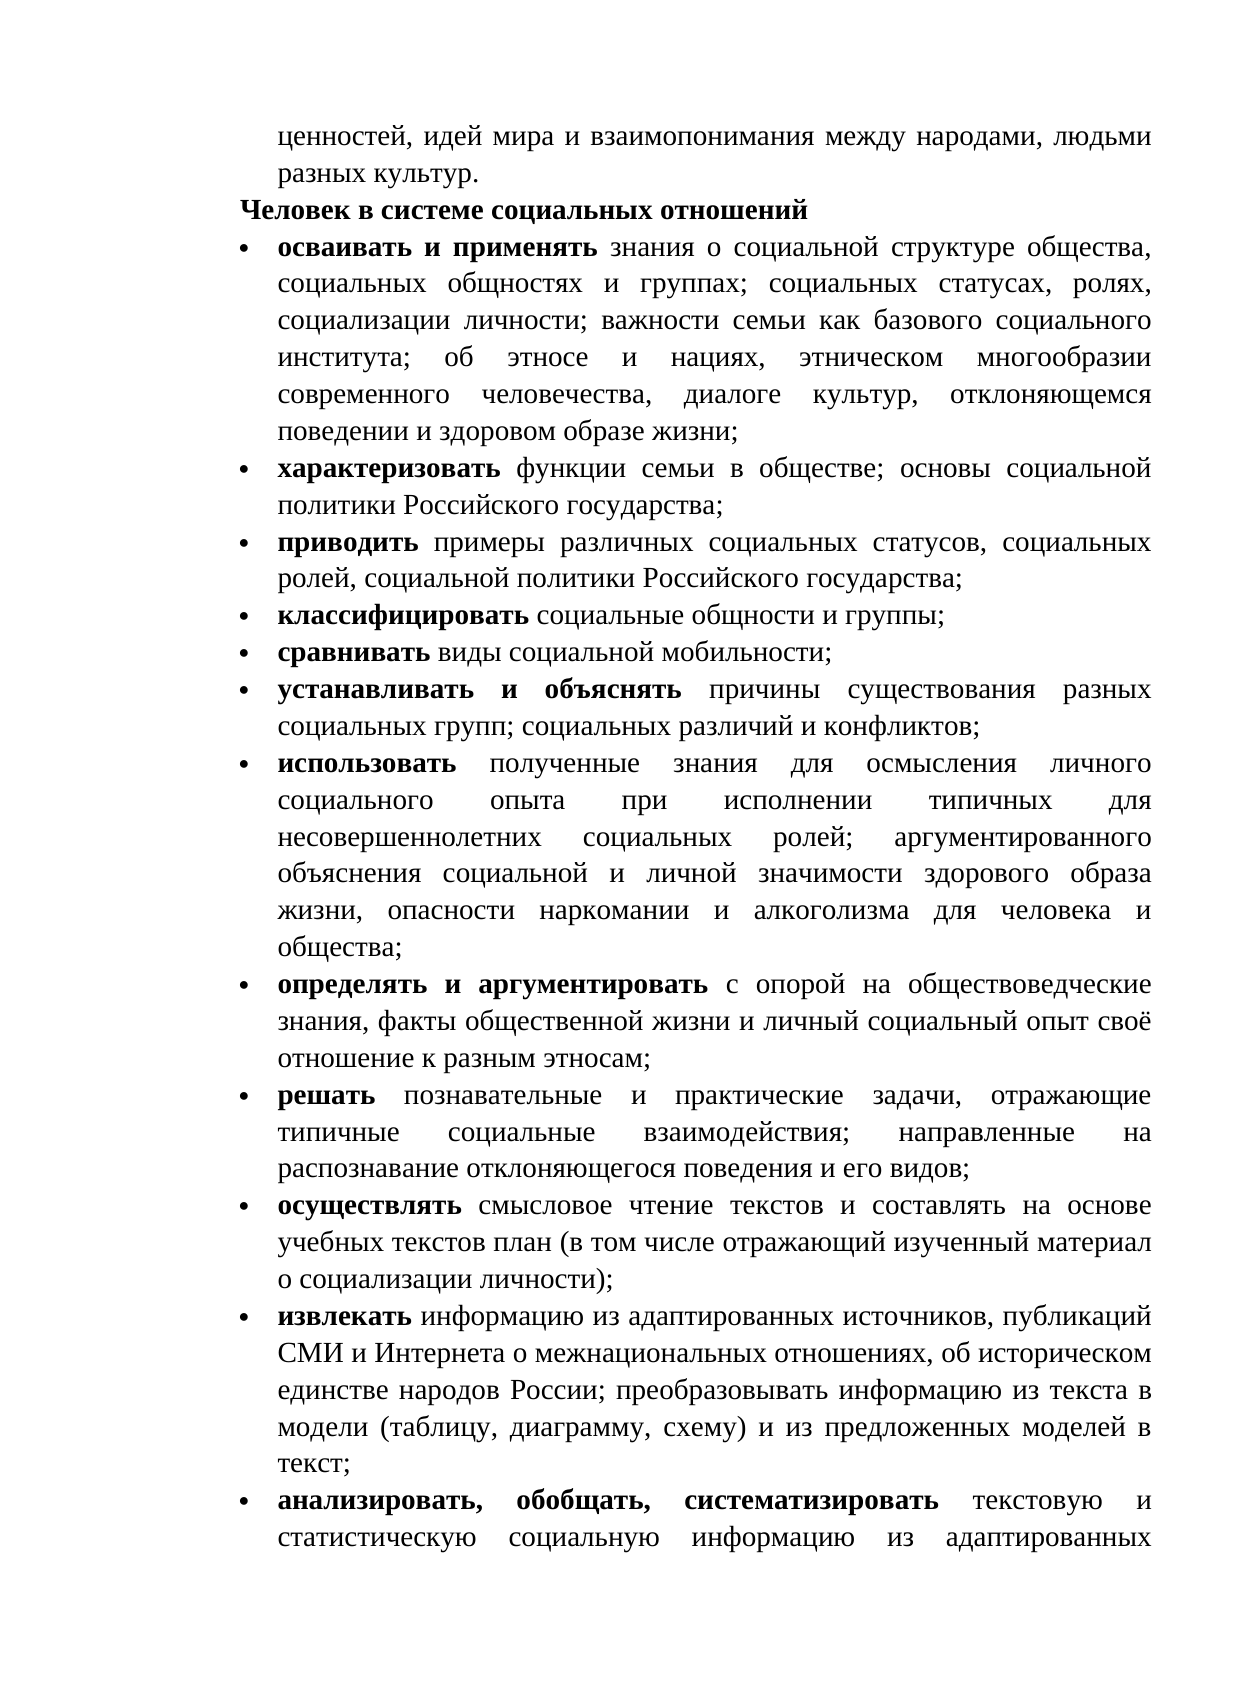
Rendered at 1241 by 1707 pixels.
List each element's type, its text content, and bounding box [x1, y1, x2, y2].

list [240, 1482, 1152, 1553]
list классифицировать социальные общности и группы; [240, 597, 1152, 631]
list решать познавательные и практические задачи, отражающие типичные социальные взаимодействия; направленные на распознавание отклоняющегося поведения и его видов; [240, 1077, 1152, 1184]
text Человек в системе социальных отношений [177, 192, 1152, 225]
list определять и аргументировать с опорой на обществоведческие знания, факты общественной жизни и личный социальный опыт своё отношение к разным этносам; [240, 966, 1152, 1073]
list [240, 118, 1152, 188]
list устанавливать и объяснять причины существования разных социальных групп; социальных различий и конфликтов; [240, 671, 1152, 742]
list характеризовать функции семьи в обществе; основы социальной политики Российского государства; [240, 450, 1152, 520]
list осуществлять смысловое чтение текстов и составлять на основе учебных текстов план (в том числе отражающий изу­ченный материал о социализации личности); [240, 1187, 1152, 1295]
list сравнивать виды социальной мобильности; [240, 634, 1152, 668]
list приводить примеры различных социальных статусов, социальных ролей, социальной политики Российского государства; [240, 524, 1152, 594]
list использовать полученные знания для осмысления личного социального опыта при исполнении типичных для несовершеннолетних социальных ролей; аргументированного объяснения социальной и личной значимости здорового образа жизни, опасности наркомании и алкоголизма для человека и общества; [240, 745, 1152, 963]
list извлекать информацию из адаптированных источников, публикаций СМИ и Интернета о межнациональных отношениях, об историческом единстве народов России; преобразовывать информацию из текста в модели (таблицу, диаграмму, схему) и из предложенных моделей в текст; [240, 1298, 1152, 1479]
list осваивать и применять знания о социальной структуре общества, социальных общностях и группах; социальных стату­сах, ролях, социализации личности; важности семьи как ба­зового социального института; об этносе и нациях, этническом многообразии современного человечества, диалоге куль­тур, отклоняющемся поведении и здоровом образе жизни; [240, 229, 1152, 447]
